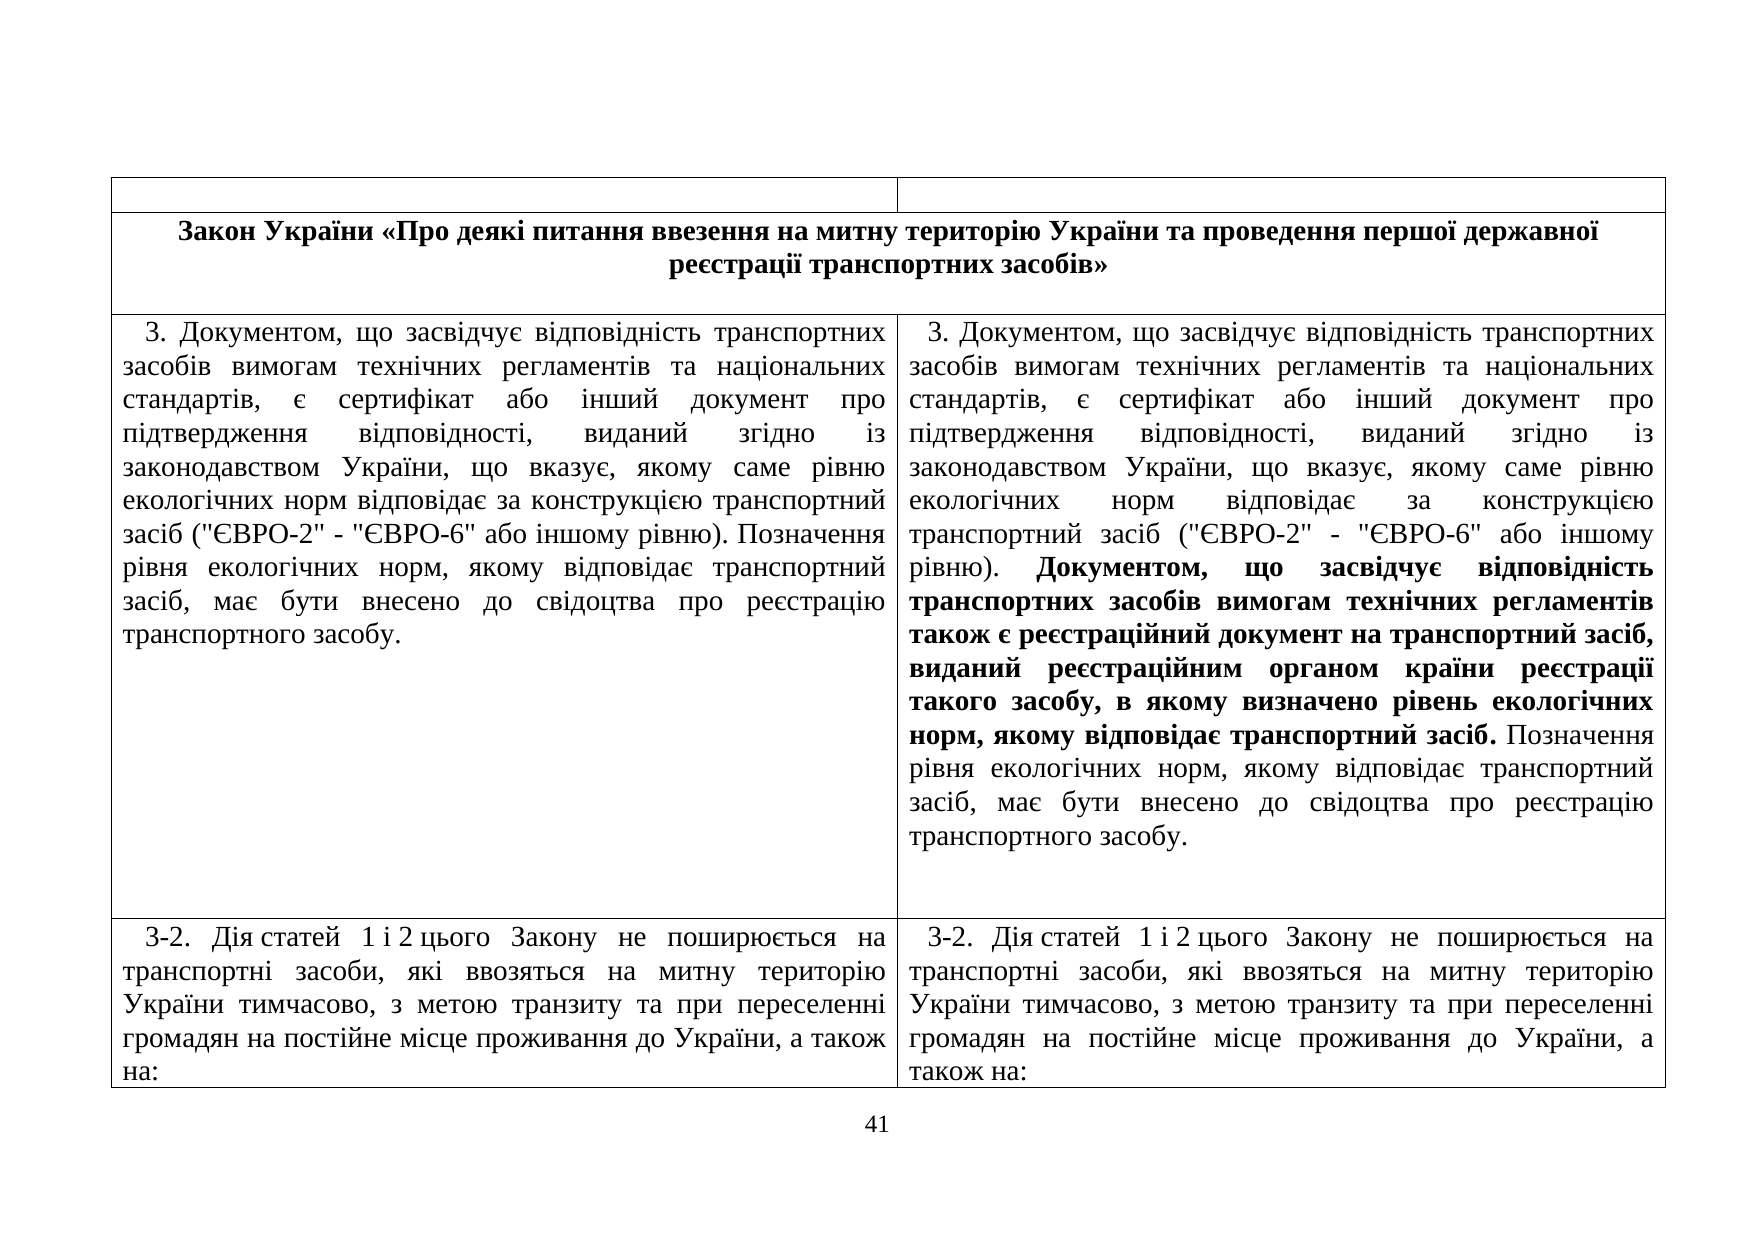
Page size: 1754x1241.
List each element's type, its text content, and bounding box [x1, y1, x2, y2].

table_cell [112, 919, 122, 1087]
table_cell 3. Документом, що засвідчує відповідність транспортних засобів вимогам технічних регламентів та національних стандартів, є сертифікат або інший документ про підтвердження відповідності, виданий згідно із законодавством України, що вказує, якому саме рівню екологічних норм відповідає за конструкцією транспортний засіб ("ЄВРО-2" - "ЄВРО-6" або іншому рівню). Позначення рівня екологічних норм, якому відповідає транспортний засіб, має бути внесено до свідоцтва про реєстрацію транспортного засобу. [112, 315, 897, 918]
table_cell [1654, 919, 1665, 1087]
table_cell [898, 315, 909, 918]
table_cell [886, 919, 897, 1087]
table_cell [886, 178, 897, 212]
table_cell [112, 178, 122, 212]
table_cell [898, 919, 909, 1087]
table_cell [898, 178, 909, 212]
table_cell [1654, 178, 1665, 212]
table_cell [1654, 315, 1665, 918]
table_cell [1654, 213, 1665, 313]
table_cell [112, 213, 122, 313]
